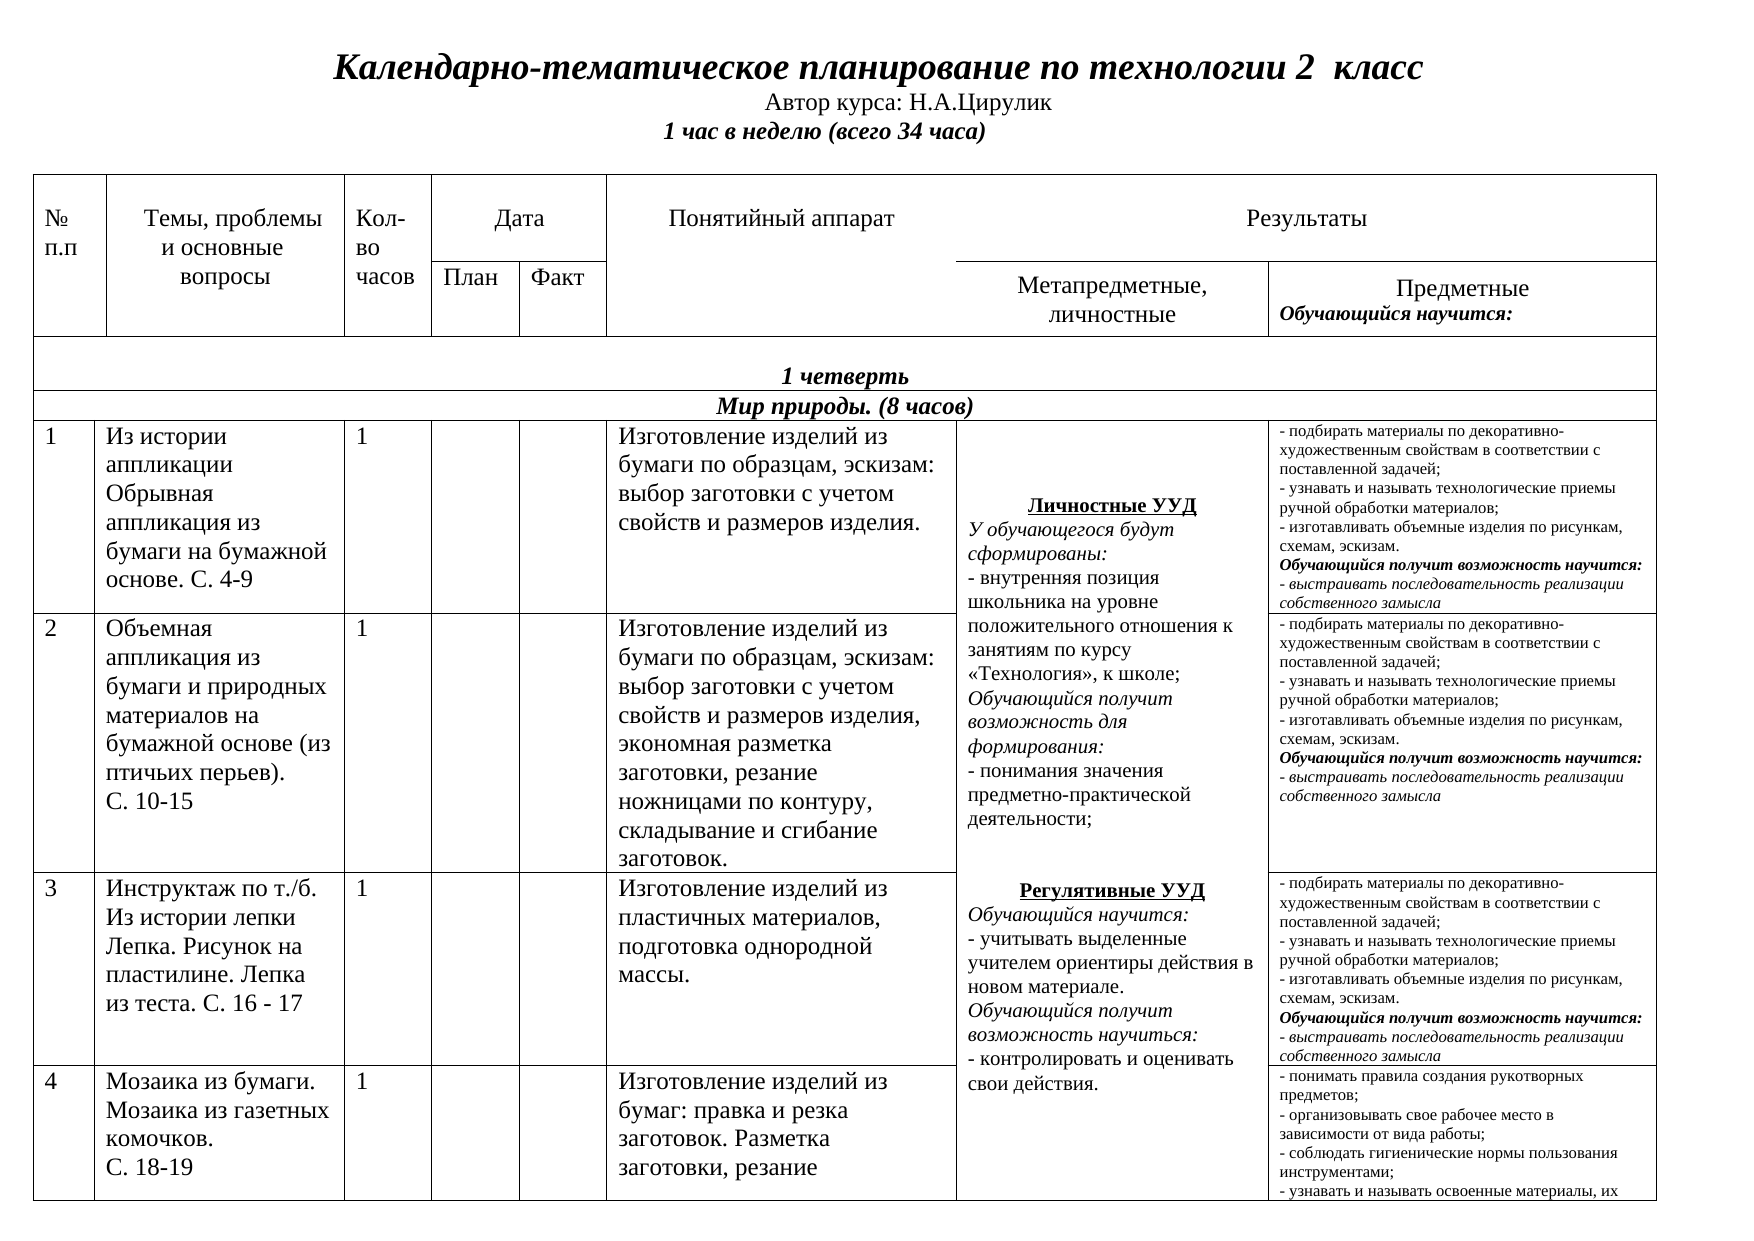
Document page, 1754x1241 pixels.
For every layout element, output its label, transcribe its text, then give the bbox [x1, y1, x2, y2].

table_cell Изготовление изделий из бумаги по образцам, эскизам: выбор заготовки с учетом свойств и размеров изделия. [607, 421, 956, 612]
table_header № п.п [34, 175, 106, 336]
table_cell План [432, 262, 519, 336]
table_header Понятийный аппарат [607, 175, 956, 336]
table_cell [520, 1066, 606, 1200]
table_header Кол-во часов [345, 175, 431, 336]
text 1 час в неделю (всего 34 часа) [44, 116, 1713, 145]
table_cell - подбирать материалы по декоративно-художественным свойствам в соответствии с поставленной задачей; - узнавать и называть технологические приемы ручной обработки материалов; - изготавливать объемные изделия по рисункам, схемам, эскизам. Обучающийся получит возможность научится: - выстраивать последовательность реализации собственного замысла [1269, 421, 1656, 612]
text Календарно-тематическое планирование по технологии 2 класс [44, 44, 1713, 87]
table_cell [520, 421, 606, 612]
table_cell Мир природы. (8 часов) [34, 391, 1656, 420]
table_cell 1 [34, 421, 94, 612]
table_cell [520, 873, 606, 1065]
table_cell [1269, 1066, 1656, 1200]
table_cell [95, 1066, 344, 1200]
text Автор курса: Н.А.Цирулик [44, 87, 1713, 116]
table_cell 1 [345, 1066, 431, 1200]
table_header Результаты [956, 175, 1656, 261]
table_cell 1 четверть [34, 337, 1656, 390]
table_cell Факт [520, 262, 606, 336]
table_header Дата [432, 175, 606, 261]
table_cell Личностные УУД У обучающегося будут сформированы: - внутренняя позиция школьника на уровне положительного отношения к занятиям по курсу «Технология», к школе; Обучающийся получит возможность для формирования: - понимания значения предметно-практической деятельности; Регулятивные УУД Обучающийся научится: - учитывать выделенные учителем ориентиры действия в новом материале. Обучающийся получит возможность научиться: - контролировать и оценивать свои действия. Познавательные УУД Обучающийся научится: - пользоваться знаками, символами, схемами, приведенными в учебной литературе; - строить сообщения в устной форме; - проводить аналогии между изучаемым материалом и собственным опытом. Обучающийся получит возможность научиться: - строить небольшие сообщения в устной и письменной форме. Коммуникативные УУД Обучающийся научится: - выбирать адекватные речевые средства в диалоге с учителем, одноклассниками; Обучающийся получит возможность научиться: - адекватно использовать средства устной речи для решения различных коммуникативных задач [957, 421, 1268, 1200]
table_cell Из истории аппликации Обрывная аппликация из бумаги на бумажной основе. С. 4-9 [95, 421, 344, 612]
table_cell 1 [345, 614, 431, 872]
table_cell Инструктаж по т./б. Из истории лепки Лепка. Рисунок на пластилине. Лепка из теста. С. 16 - 17 [95, 873, 344, 1065]
table_cell 1 [345, 421, 431, 612]
table_cell [432, 1066, 519, 1200]
table_cell Предметные Обучающийся научится: [1269, 262, 1656, 336]
table_cell 2 [34, 614, 94, 872]
table_cell 4 [34, 1066, 94, 1200]
table_cell Объемная аппликация из бумаги и природных материалов на бумажной основе (из птичьих перьев). С. 10-15 [95, 614, 344, 872]
table_cell Изготовление изделий из пластичных материалов, подготовка однородной массы. [607, 873, 956, 1065]
table_cell - подбирать материалы по декоративно-художественным свойствам в соответствии с поставленной задачей; - узнавать и называть технологические приемы ручной обработки материалов; - изготавливать объемные изделия по рисункам, схемам, эскизам. Обучающийся получит возможность научится: - выстраивать последовательность реализации собственного замысла [1269, 614, 1656, 872]
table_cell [607, 1066, 956, 1200]
table_cell 1 [345, 873, 431, 1065]
table_cell [432, 421, 519, 612]
table_header Темы, проблемы и основные вопросы [107, 175, 344, 336]
table_cell [432, 614, 519, 872]
table_cell Изготовление изделий из бумаги по образцам, эскизам: выбор заготовки с учетом свойств и размеров изделия, экономная разметка заготовки, резание ножницами по контуру, складывание и сгибание заготовок. [607, 614, 956, 872]
table_cell 3 [34, 873, 94, 1065]
table_cell [432, 873, 519, 1065]
table_cell Метапредметные, личностные [956, 262, 1268, 336]
table_cell [520, 614, 606, 872]
table_cell - подбирать материалы по декоративно-художественным свойствам в соответствии с поставленной задачей; - узнавать и называть технологические приемы ручной обработки материалов; - изготавливать объемные изделия по рисункам, схемам, эскизам. Обучающийся получит возможность научится: - выстраивать последовательность реализации собственного замысла [1269, 873, 1656, 1065]
